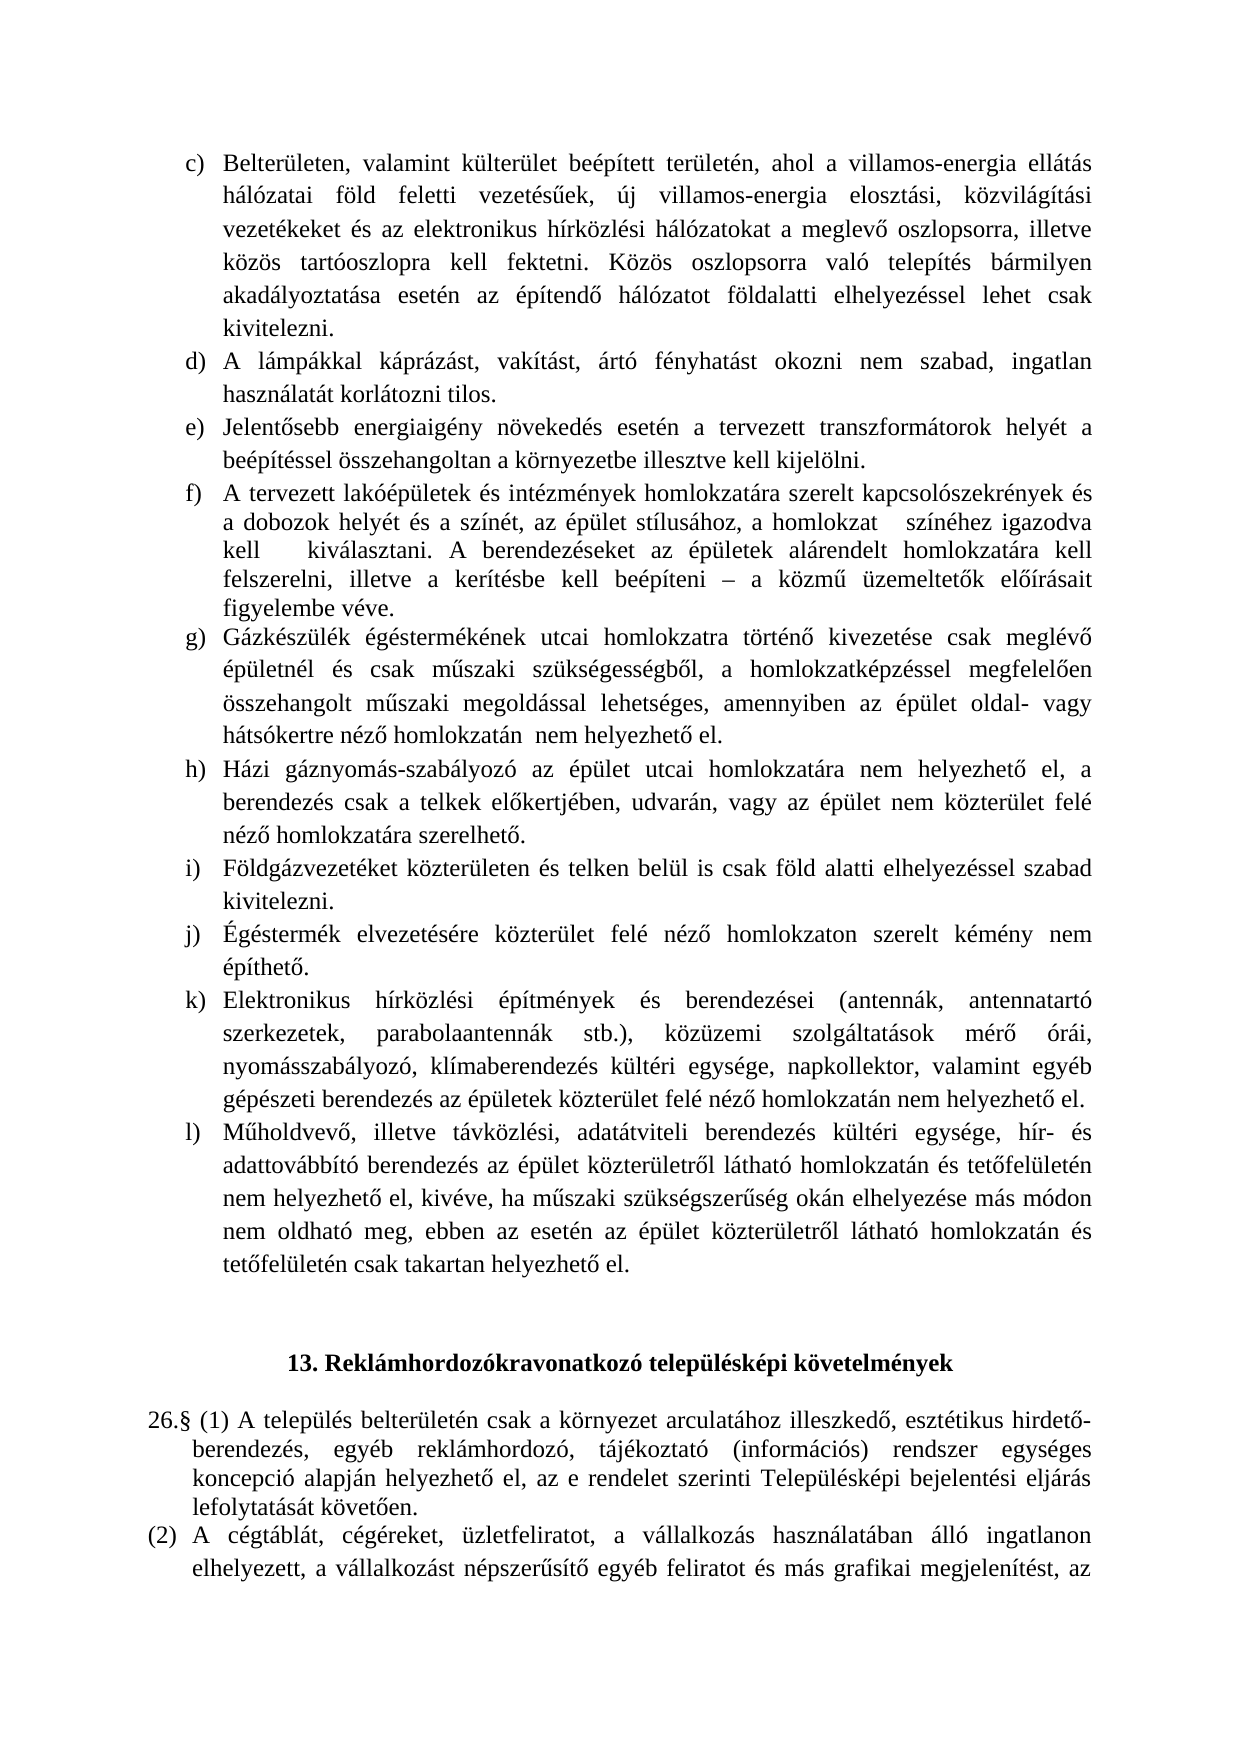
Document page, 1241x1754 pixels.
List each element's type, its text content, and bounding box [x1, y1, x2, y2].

text 26.§ (1) A település belterületén csak a környezet arculatához illeszkedő, esztétikus hirdető-berendezés, egyéb reklámhordozó, tájékoztató (információs) rendszer egységes koncepció alapján helyezhető el, az e rendelet szerinti Településképi bejelentési eljárás lefolytatását követően. [148, 1406, 1093, 1521]
list Elektronikus hírközlési építmények és berendezései (antennák, antennatartó szerkezetek, parabolaantennák stb.), közüzemi szolgáltatások mérő órái, nyomásszabályozó, klímaberendezés kültéri egysége, napkollektor, valamint egyéb gépészeti berendezés az épületek közterület felé néző homlokzatán nem helyezhető el. [185, 985, 1093, 1113]
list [148, 1521, 1093, 1582]
list Égéstermék elvezetésére közterület felé néző homlokzaton szerelt kémény nem építhető. [185, 919, 1093, 981]
list Gázkészülék égéstermékének utcai homlokzatra történő kivezetése csak meglévő épületnél és csak műszaki szükségességből, a homlokzatképzéssel megfelelően összehangolt műszaki megoldással lehetséges, amennyiben az épület oldal- vagy hátsókertre néző homlokzatán nem helyezhető el. [185, 622, 1093, 749]
list Földgázvezetéket közterületen és telken belül is csak föld alatti elhelyezéssel szabad kivitelezni. [185, 853, 1093, 914]
list Házi gáznyomás-szabályozó az épület utcai homlokzatára nem helyezhető el, a berendezés csak a telkek előkertjében, udvarán, vagy az épület nem közterület felé néző homlokzatára szerelhető. [185, 754, 1093, 848]
text 13. Reklámhordozókravonatkozó településképi követelmények [148, 1348, 1093, 1377]
list A tervezett lakóépületek és intézmények homlokzatára szerelt kapcsolószekrények és a dobozok helyét és a színét, az épület stílusához, a homlokzat színéhez igazodva kell kiválasztani. A berendezéseket az épületek alárendelt homlokzatára kell felszerelni, illetve a kerítésbe kell beépíteni – a közmű üzemeltetők előírásait figyelembe véve. [185, 478, 1093, 622]
list Jelentősebb energiaigény növekedés esetén a tervezett transzformátorok helyét a beépítéssel összehangoltan a környezetbe illesztve kell kijelölni. [185, 412, 1093, 473]
list Belterületen, valamint külterület beépített területén, ahol a villamos-energia ellátás hálózatai föld feletti vezetésűek, új villamos-energia elosztási, közvilágítási vezetékeket és az elektronikus hírközlési hálózatokat a meglevő oszlopsorra, illetve közös tartóoszlopra kell fektetni. Közös oszlopsorra való telepítés bármilyen akadályoztatása esetén az építendő hálózatot földalatti elhelyezéssel lehet csak kivitelezni. [185, 148, 1093, 341]
list A lámpákkal káprázást, vakítást, ártó fényhatást okozni nem szabad, ingatlan használatát korlátozni tilos. [185, 346, 1093, 407]
list Műholdvevő, illetve távközlési, adatátviteli berendezés kültéri egysége, hír- és adattovábbító berendezés az épület közterületről látható homlokzatán és tetőfelületén nem helyezhető el, kivéve, ha műszaki szükségszerűség okán elhelyezése más módon nem oldható meg, ebben az esetén az épület közterületről látható homlokzatán és tetőfelületén csak takartan helyezhető el. [185, 1117, 1093, 1278]
